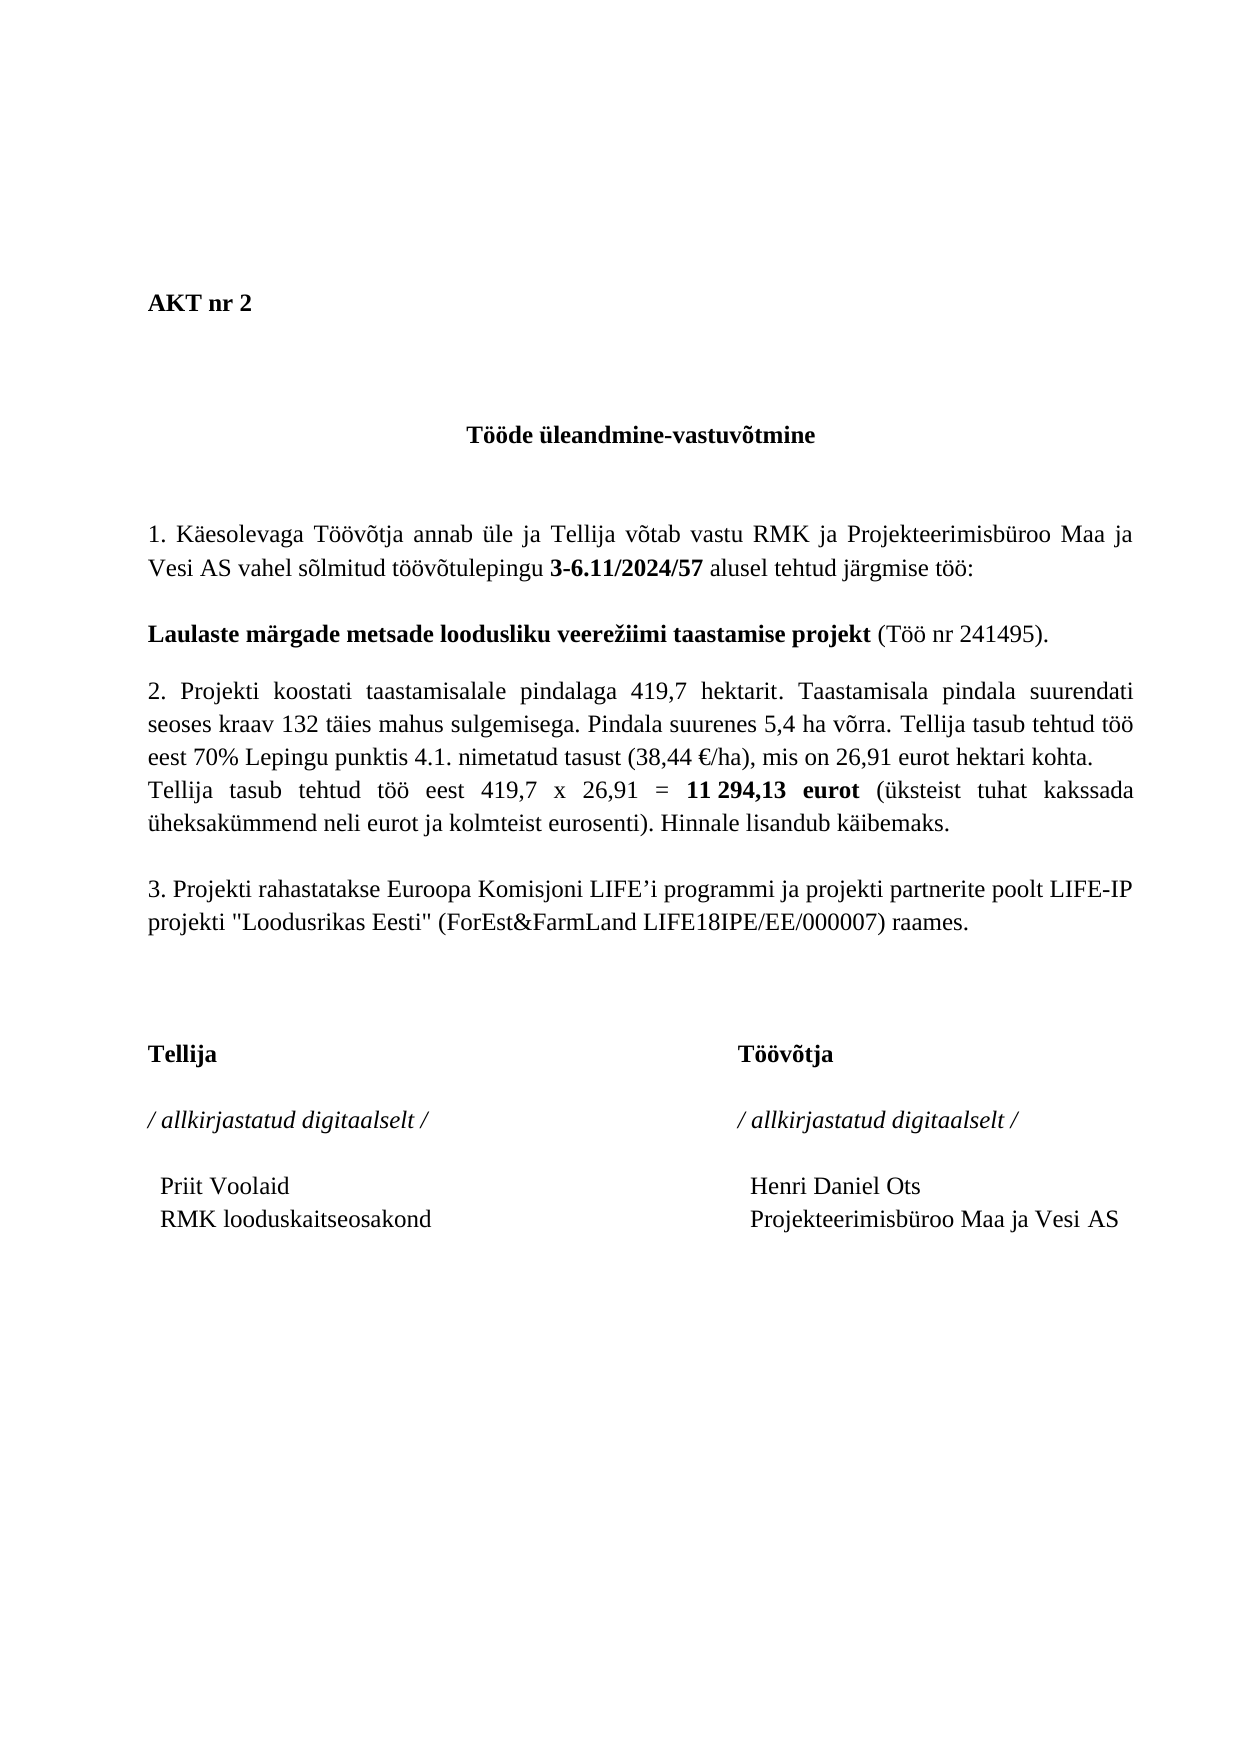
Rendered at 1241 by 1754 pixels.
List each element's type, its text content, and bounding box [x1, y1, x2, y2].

text AKT nr 2 [148, 288, 1134, 317]
text Tellija Töövõtja [148, 1039, 1134, 1068]
text Tellija tasub tehtud töö eest 419,7 x 26,91 = 11 294,13 eurot (üksteist tuhat kakssada üheksakümmend neli eurot ja kolmteist eurosenti). Hinnale lisandub käibemaks. [148, 775, 1134, 837]
text 1. Käesolevaga Töövõtja annab üle ja Tellija võtab vastu RMK ja Projekteerimisbüroo Maa ja Vesi AS vahel sõlmitud töövõtulepingu 3-6.11/2024/57 alusel tehtud järgmise töö: [148, 519, 1134, 581]
text RMK looduskaitseosakond Projekteerimisbüroo Maa ja Vesi AS [160, 1204, 1134, 1233]
text Laulaste märgade metsade loodusliku veerežiimi taastamise projekt (Töö nr 241495). [148, 619, 1134, 647]
text 2. Projekti koostati taastamisalale pindalaga 419,7 hektarit. Taastamisala pindala suurendati seoses kraav 132 täies mahus sulgemisega. Pindala suurenes 5,4 ha võrra. Tellija tasub tehtud töö eest 70% Lepingu punktis 4.1. nimetatud tasust (38,44 €/ha), mis on 26,91 eurot hektari kohta. [148, 676, 1134, 771]
text / allkirjastatud digitaalselt / / allkirjastatud digitaalselt / [148, 1105, 1134, 1134]
text 3. Projekti rahastatakse Euroopa Komisjoni LIFE’i programmi ja projekti partnerite poolt LIFE-IP projekti "Loodusrikas Eesti" (ForEst&FarmLand LIFE18IPE/EE/000007) raames. [148, 874, 1134, 936]
text Priit Voolaid Henri Daniel Ots [160, 1171, 1134, 1200]
text Tööde üleandmine-vastuvõtmine [148, 421, 1134, 449]
